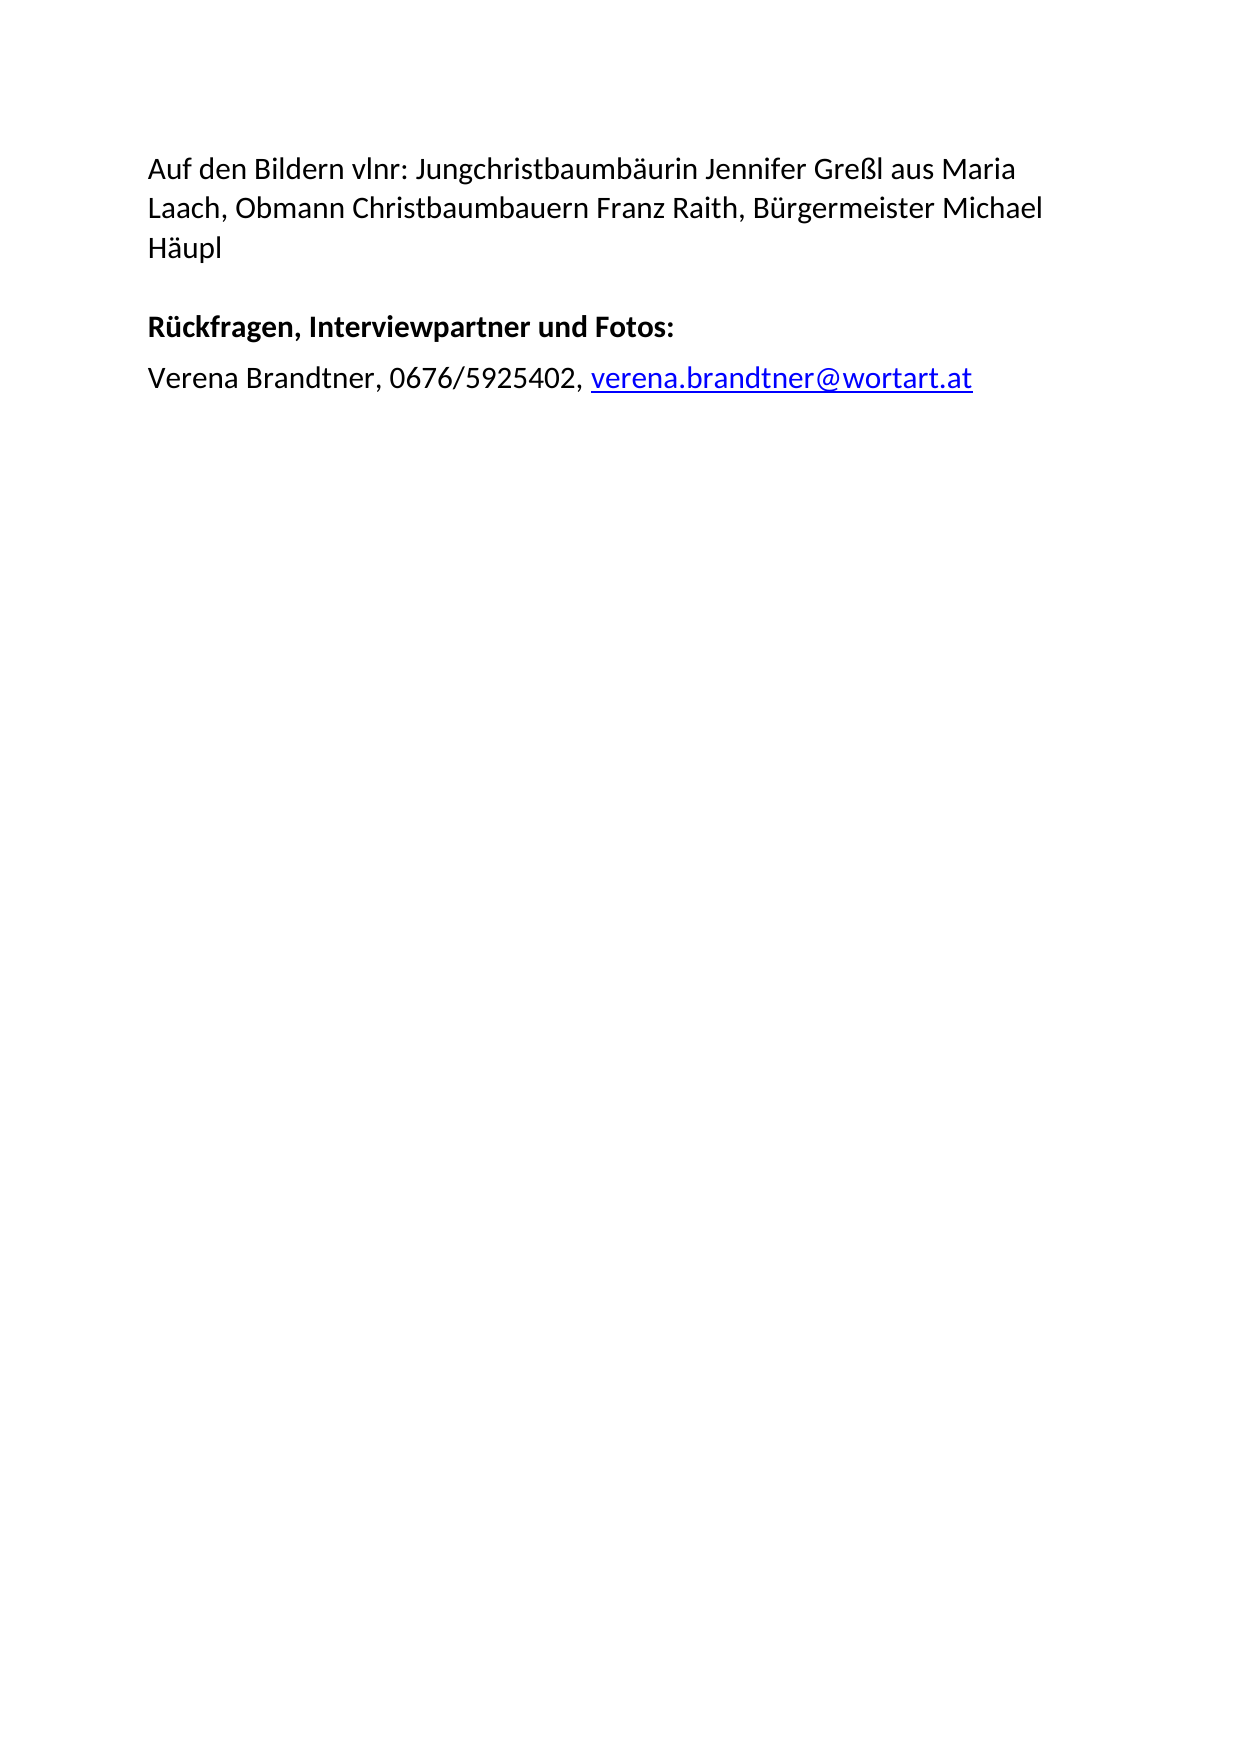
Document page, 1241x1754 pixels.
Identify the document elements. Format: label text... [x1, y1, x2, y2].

text Verena Brandtner, 0676/5925402, verena.brandtner@wortart.at [148, 358, 1093, 396]
text Auf den Bildern vlnr: Jungchristbaumbäurin Jennifer Greßl aus Maria Laach, Obmann Christbaumbauern Franz Raith, Bürgermeister Michael Häupl [148, 148, 1093, 266]
text Rückfragen, Interviewpartner und Fotos: [148, 306, 1093, 346]
